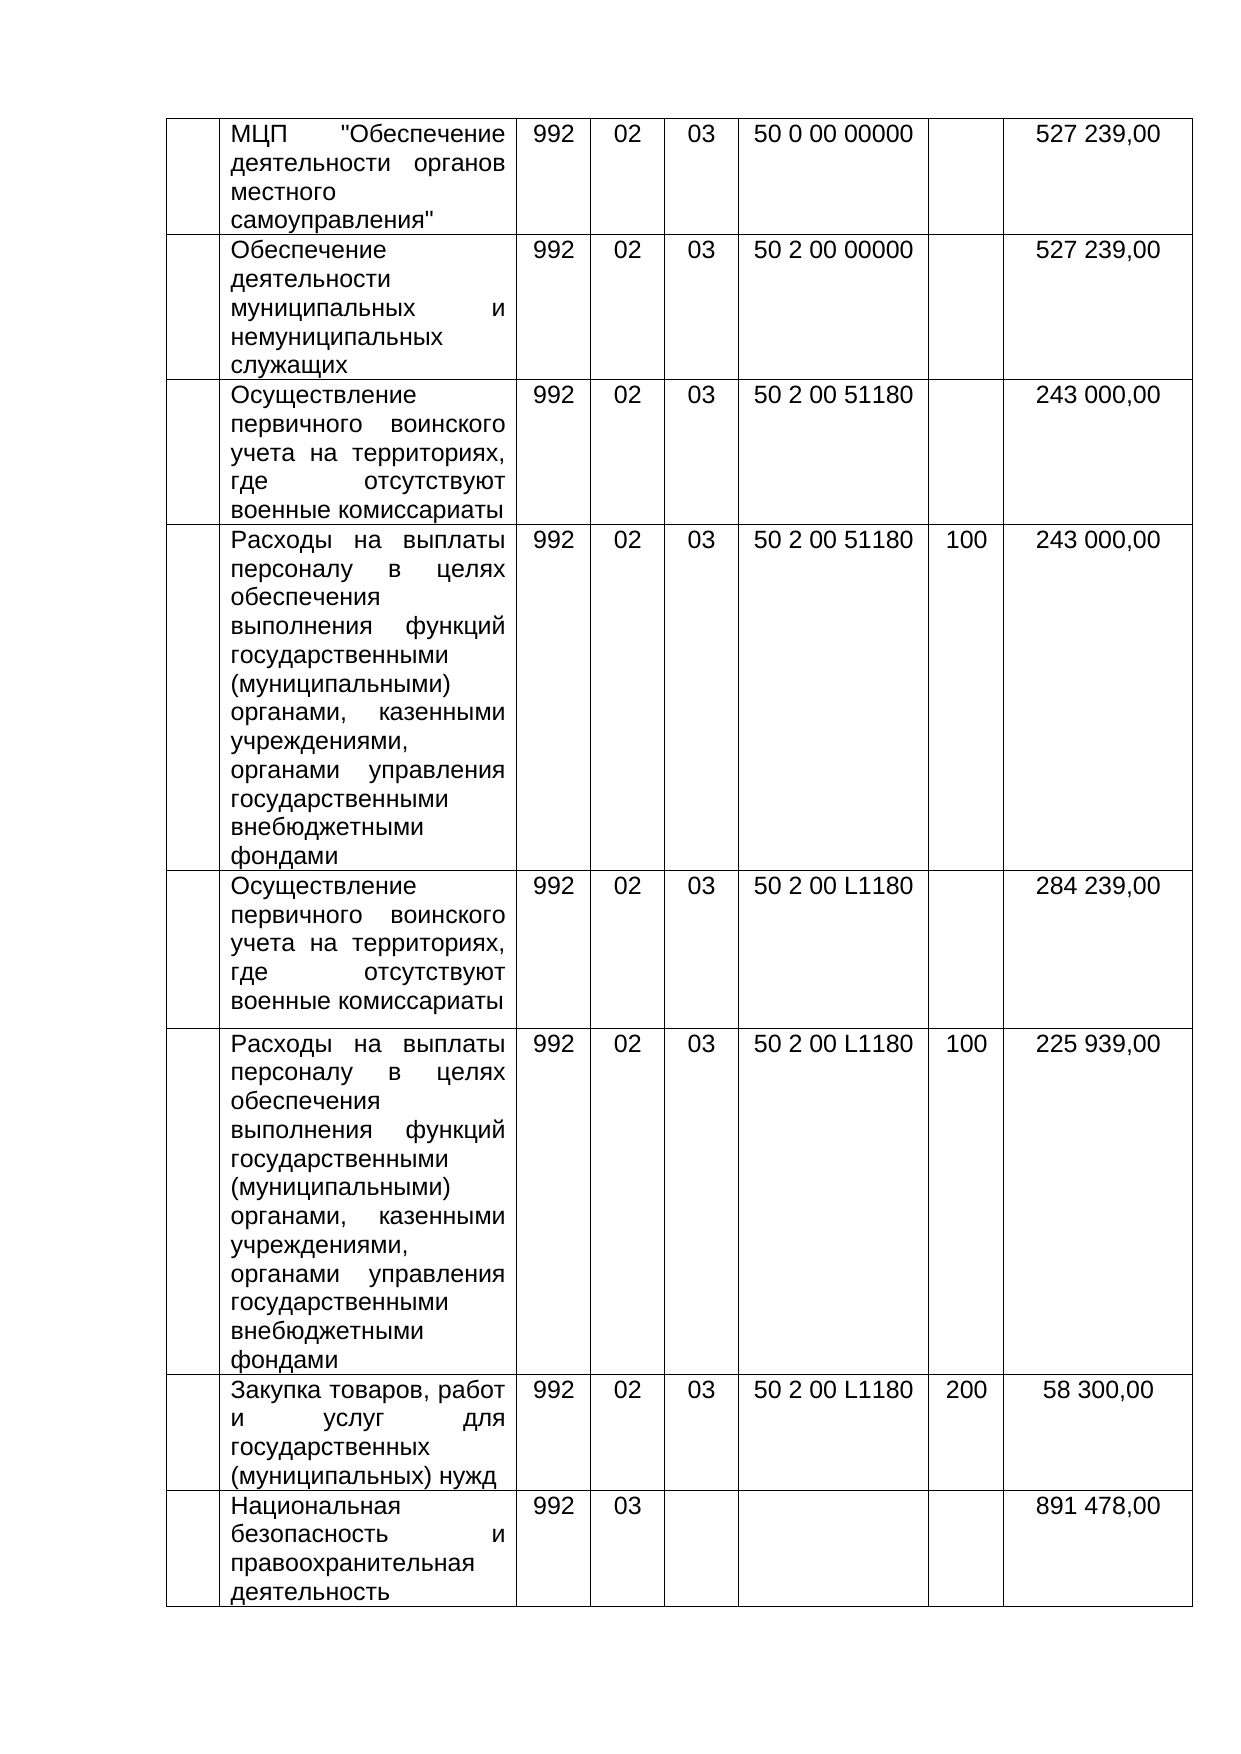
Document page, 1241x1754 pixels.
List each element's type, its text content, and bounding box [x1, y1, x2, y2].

table_cell 243 000,00 [1004, 525, 1192, 870]
table_cell 992 [517, 235, 590, 379]
table_cell МЦП "Обеспечение деятельности органов местного самоуправления" [220, 119, 516, 234]
table_cell 992 [517, 525, 590, 870]
table_cell 243 000,00 [1004, 380, 1192, 524]
table_cell [739, 1491, 928, 1606]
table_cell 02 [591, 525, 664, 870]
table_cell Закупка товаров, работ и услуг для государственных (муниципальных) нужд [220, 1375, 516, 1490]
table_cell 02 [591, 119, 664, 234]
table_cell Национальная безопасность и правоохранительная деятельность [220, 1491, 516, 1606]
table_cell 03 [665, 1029, 738, 1374]
table_cell 50 2 00 L1180 [739, 871, 928, 1028]
table_cell [167, 1375, 219, 1490]
table_cell 50 0 00 00000 [739, 119, 928, 234]
table_cell 02 [591, 380, 664, 524]
table_cell 03 [665, 525, 738, 870]
table_cell [167, 119, 219, 234]
table_cell 03 [591, 1491, 664, 1606]
table_cell [167, 380, 219, 524]
table_cell 03 [665, 119, 738, 234]
table_cell [929, 871, 1003, 1028]
table_cell [167, 525, 219, 870]
table_cell 992 [517, 380, 590, 524]
table_cell 02 [591, 1029, 664, 1374]
table_cell [167, 871, 219, 1028]
table_cell [929, 380, 1003, 524]
table_cell [929, 1491, 1003, 1606]
table_cell 50 2 00 00000 [739, 235, 928, 379]
table_cell 03 [665, 235, 738, 379]
table_cell [665, 1491, 738, 1606]
table_cell 02 [591, 235, 664, 379]
table_cell 225 939,00 [1004, 1029, 1192, 1374]
table_cell 02 [591, 1375, 664, 1490]
table_cell 891 478,00 [1004, 1491, 1192, 1606]
table_cell [929, 119, 1003, 234]
table_cell [167, 1491, 219, 1606]
table_cell 284 239,00 [1004, 871, 1192, 1028]
table_cell 50 2 00 51180 [739, 525, 928, 870]
table_cell 992 [517, 119, 590, 234]
table_cell 03 [665, 380, 738, 524]
table_cell Расходы на выплаты персоналу в целях обеспечения выполнения функций государственными (муниципальными) органами, казенными учреждениями, органами управления государственными внебюджетными фондами [220, 525, 516, 870]
table_cell 992 [517, 871, 590, 1028]
table_cell [929, 235, 1003, 379]
table_cell 02 [591, 871, 664, 1028]
table_cell Обеспечение деятельности муниципальных и немуниципальных служащих [220, 235, 516, 379]
table_cell 50 2 00 51180 [739, 380, 928, 524]
table_cell [167, 235, 219, 379]
table_cell 992 [517, 1491, 590, 1606]
table_cell 50 2 00 L1180 [739, 1029, 928, 1374]
table_cell 100 [929, 1029, 1003, 1374]
table_cell 50 2 00 L1180 [739, 1375, 928, 1490]
table_cell 992 [517, 1375, 590, 1490]
table_cell Осуществление первичного воинского учета на территориях, где отсутствуют военные комиссариаты [220, 380, 516, 524]
table_cell 200 [929, 1375, 1003, 1490]
table_cell 03 [665, 1375, 738, 1490]
table_cell Расходы на выплаты персоналу в целях обеспечения выполнения функций государственными (муниципальными) органами, казенными учреждениями, органами управления государственными внебюджетными фондами [220, 1029, 516, 1374]
table_cell Осуществление первичного воинского учета на территориях, где отсутствуют военные комиссариаты [220, 871, 516, 1028]
table_cell 992 [517, 1029, 590, 1374]
table_cell [167, 1029, 219, 1374]
table_cell 58 300,00 [1004, 1375, 1192, 1490]
table_cell 03 [665, 871, 738, 1028]
table_cell 527 239,00 [1004, 235, 1192, 379]
table_cell 527 239,00 [1004, 119, 1192, 234]
table_cell 100 [929, 525, 1003, 870]
